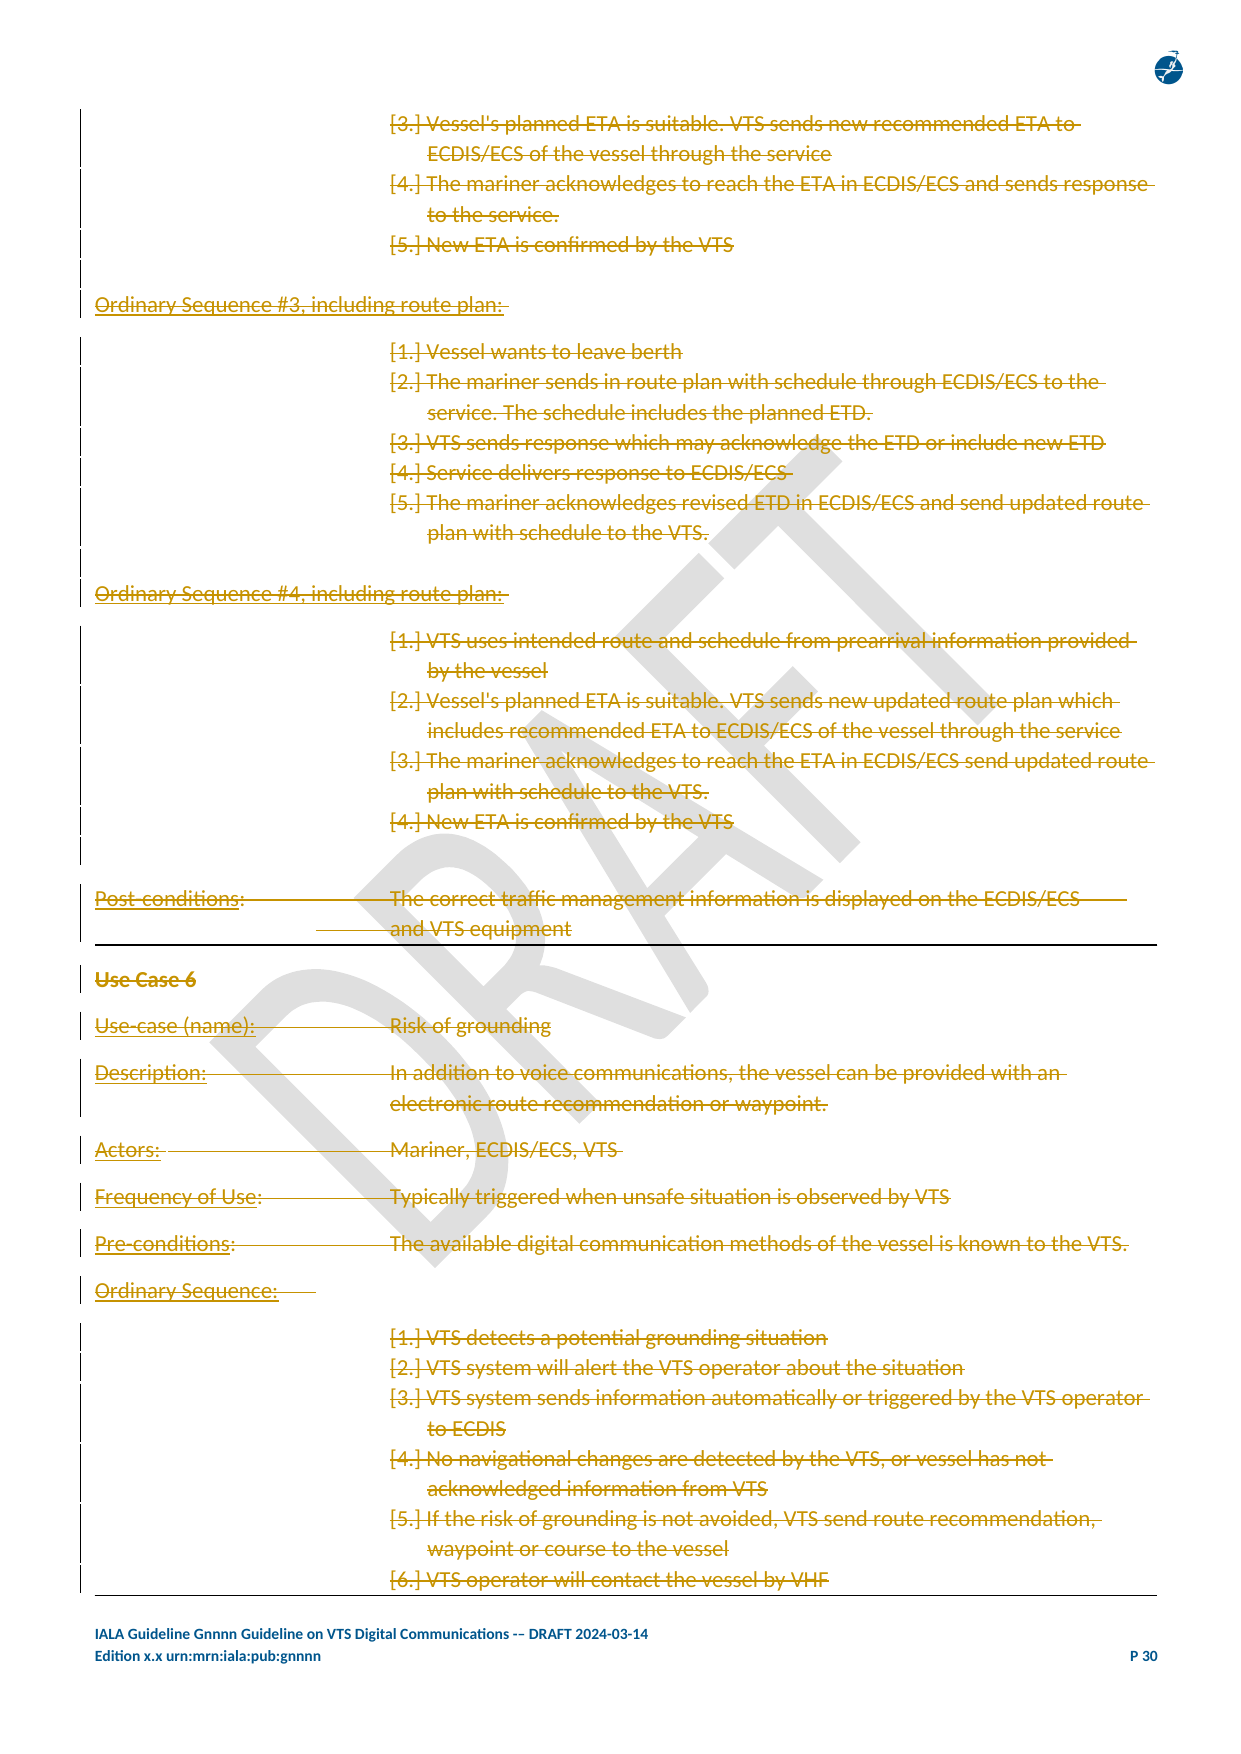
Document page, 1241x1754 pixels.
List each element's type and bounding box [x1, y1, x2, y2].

picture [1123, 0, 1241, 119]
